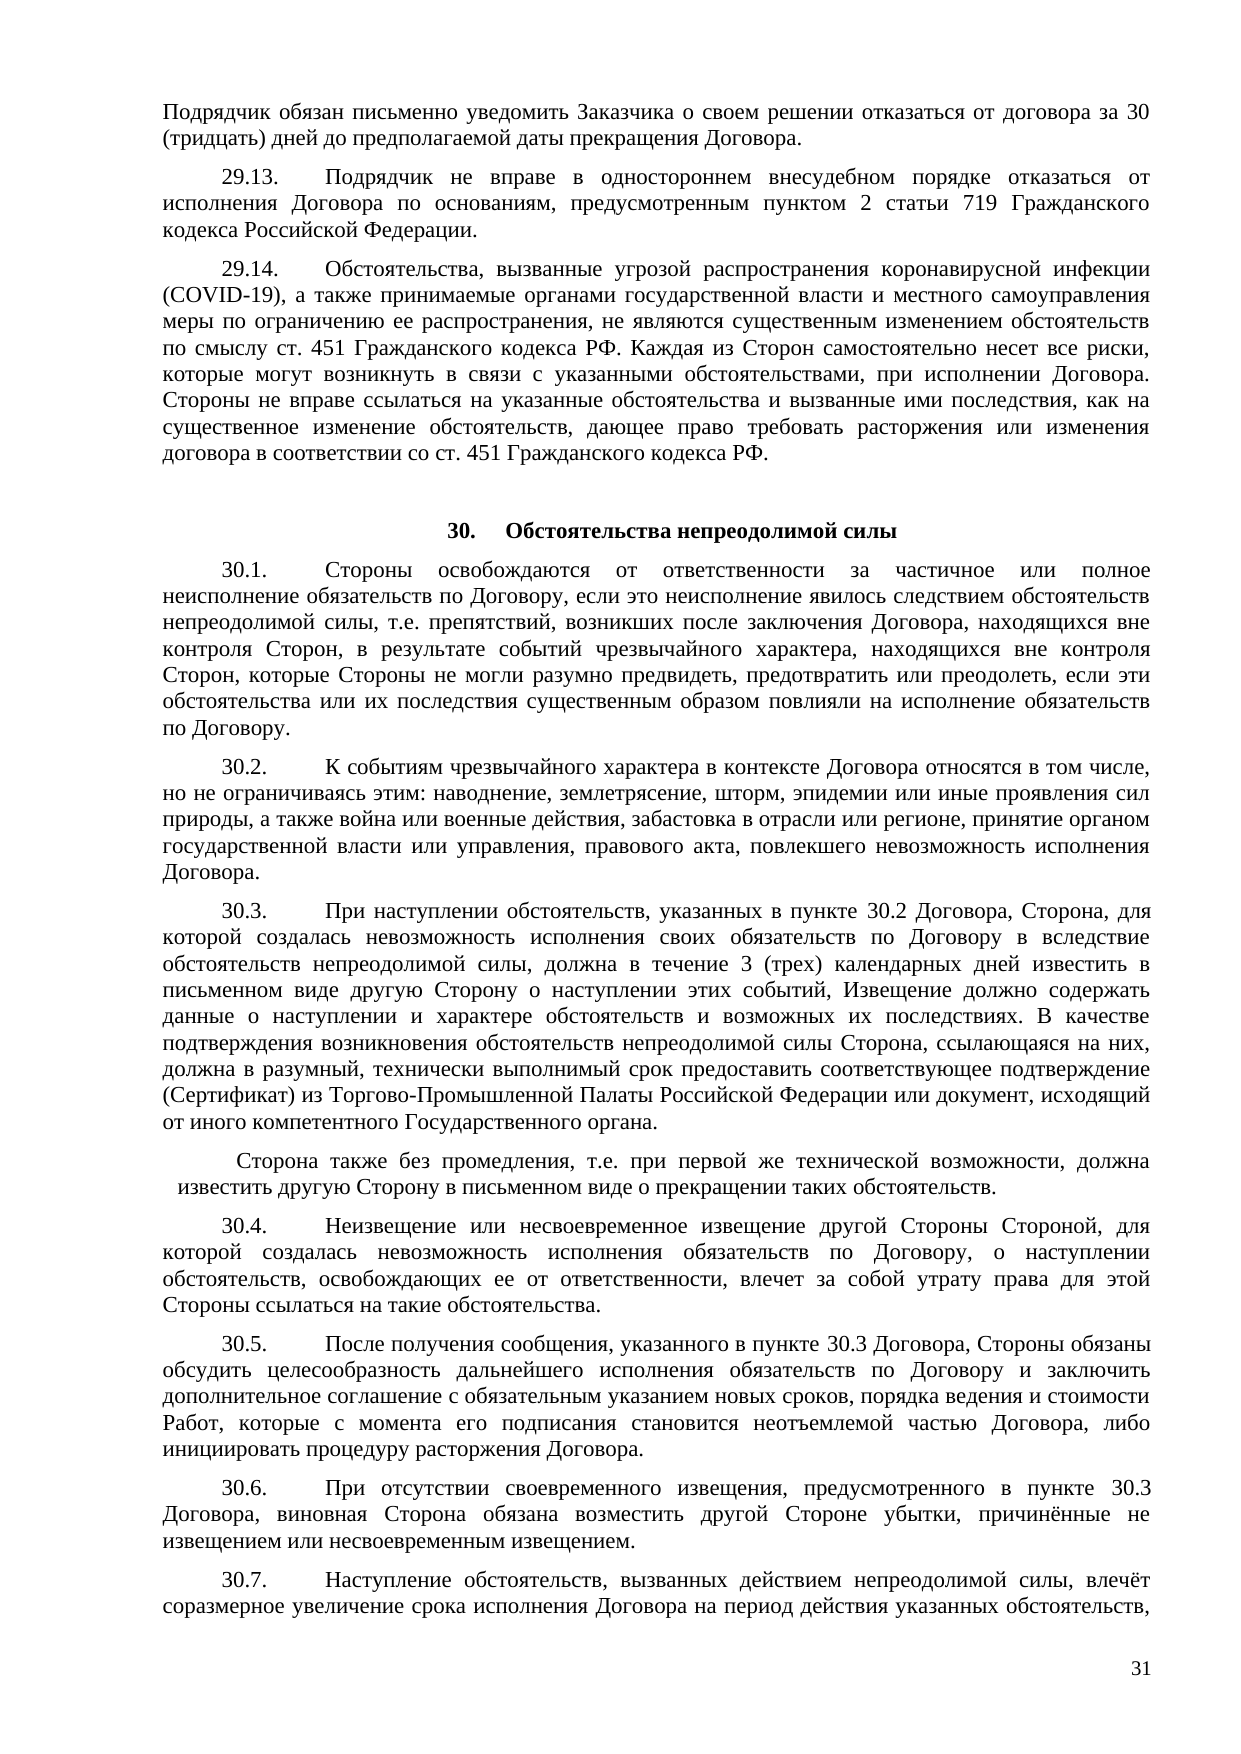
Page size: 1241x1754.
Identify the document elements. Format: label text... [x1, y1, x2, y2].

list Сторона также без промедления, т.е. при первой же технической возможности, должна известить другую Сторону в письменном виде о прекращении таких обстоятельств. [177, 1147, 1152, 1199]
text Обстоятельства непреодолимой силы [177, 517, 1152, 543]
text После получения сообщения, указанного в пункте 30.3 Договора, Стороны обязаны обсудить целесообразность дальнейшего исполнения обязательств по Договору и заключить дополнительное соглашение с обязательным указанием новых сроков, порядка ведения и стоимости Работ, которые с момента его подписания становится неотъемлемой частью Договора, либо инициировать процедуру расторжения Договора. [162, 1330, 1152, 1462]
text Стороны освобождаются от ответственности за частичное или полное неисполнение обязательств по Договору, если это неисполнение явилось следствием обстоятельств непреодолимой силы, т.е. препятствий, возникших после заключения Договора, находящихся вне контроля Сторон, в результате событий чрезвычайного характера, находящихся вне контроля Сторон, которые Стороны не могли разумно предвидеть, предотвратить или преодолеть, если эти обстоятельства или их последствия существенным образом повлияли на исполнение обязательств по Договору. [162, 556, 1152, 740]
text При отсутствии своевременного извещения, предусмотренного в пункте 30.3 Договора, виновная Сторона обязана возместить другой Стороне убытки, причинённые не извещением или несвоевременным извещением. [162, 1474, 1152, 1553]
text К событиям чрезвычайного характера в контексте Договора относятся в том числе, но не ограничиваясь этим: наводнение, землетрясение, шторм, эпидемии или иные проявления сил природы, а также война или военные действия, забастовка в отрасли или регионе, принятие органом государственной власти или управления, правового акта, повлекшего невозможность исполнения Договора. [162, 753, 1152, 884]
text Подрядчик не вправе в одностороннем внесудебном порядке отказаться от исполнения Договора по основаниям, предусмотренным пунктом 2 статьи 719 Гражданского кодекса Российской Федерации. [162, 163, 1152, 242]
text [162, 98, 1152, 151]
text Неизвещение или несвоевременное извещение другой Стороны Стороной, для которой создалась невозможность исполнения обязательств по Договору, о наступлении обстоятельств, освобождающих ее от ответственности, влечет за собой утрату права для этой Стороны ссылаться на такие обстоятельства. [162, 1212, 1152, 1317]
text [162, 1566, 1152, 1618]
text Обстоятельства, вызванные угрозой распространения коронавирусной инфекции (COVID-19), а также принимаемые органами государственной власти и местного самоуправления меры по ограничению ее распространения, не являются существенным изменением обстоятельств по смыслу ст. 451 Гражданского кодекса РФ. Каждая из Сторон самостоятельно несет все риски, которые могут возникнуть в связи с указанными обстоятельствами, при исполнении Договора. Стороны не вправе ссылаться на указанные обстоятельства и вызванные ими последствия, как на существенное изменение обстоятельств, дающее право требовать расторжения или изменения договора в соответствии со ст. 451 Гражданского кодекса РФ. [162, 255, 1152, 466]
text При наступлении обстоятельств, указанных в пункте 30.2 Договора, Сторона, для которой создалась невозможность исполнения своих обязательств по Договору в вследствие обстоятельств непреодолимой силы, должна в течение 3 (трех) календарных дней известить в письменном виде другую Сторону о наступлении этих событий, Извещение должно содержать данные о наступлении и характере обстоятельств и возможных их последствиях. В качестве подтверждения возникновения обстоятельств непреодолимой силы Сторона, ссылающаяся на них, должна в разумный, технически выполнимый срок предоставить соответствующее подтверждение (Сертификат) из Торгово-Промышленной Палаты Российской Федерации или документ, исходящий от иного компетентного Государственного органа. [162, 897, 1152, 1134]
